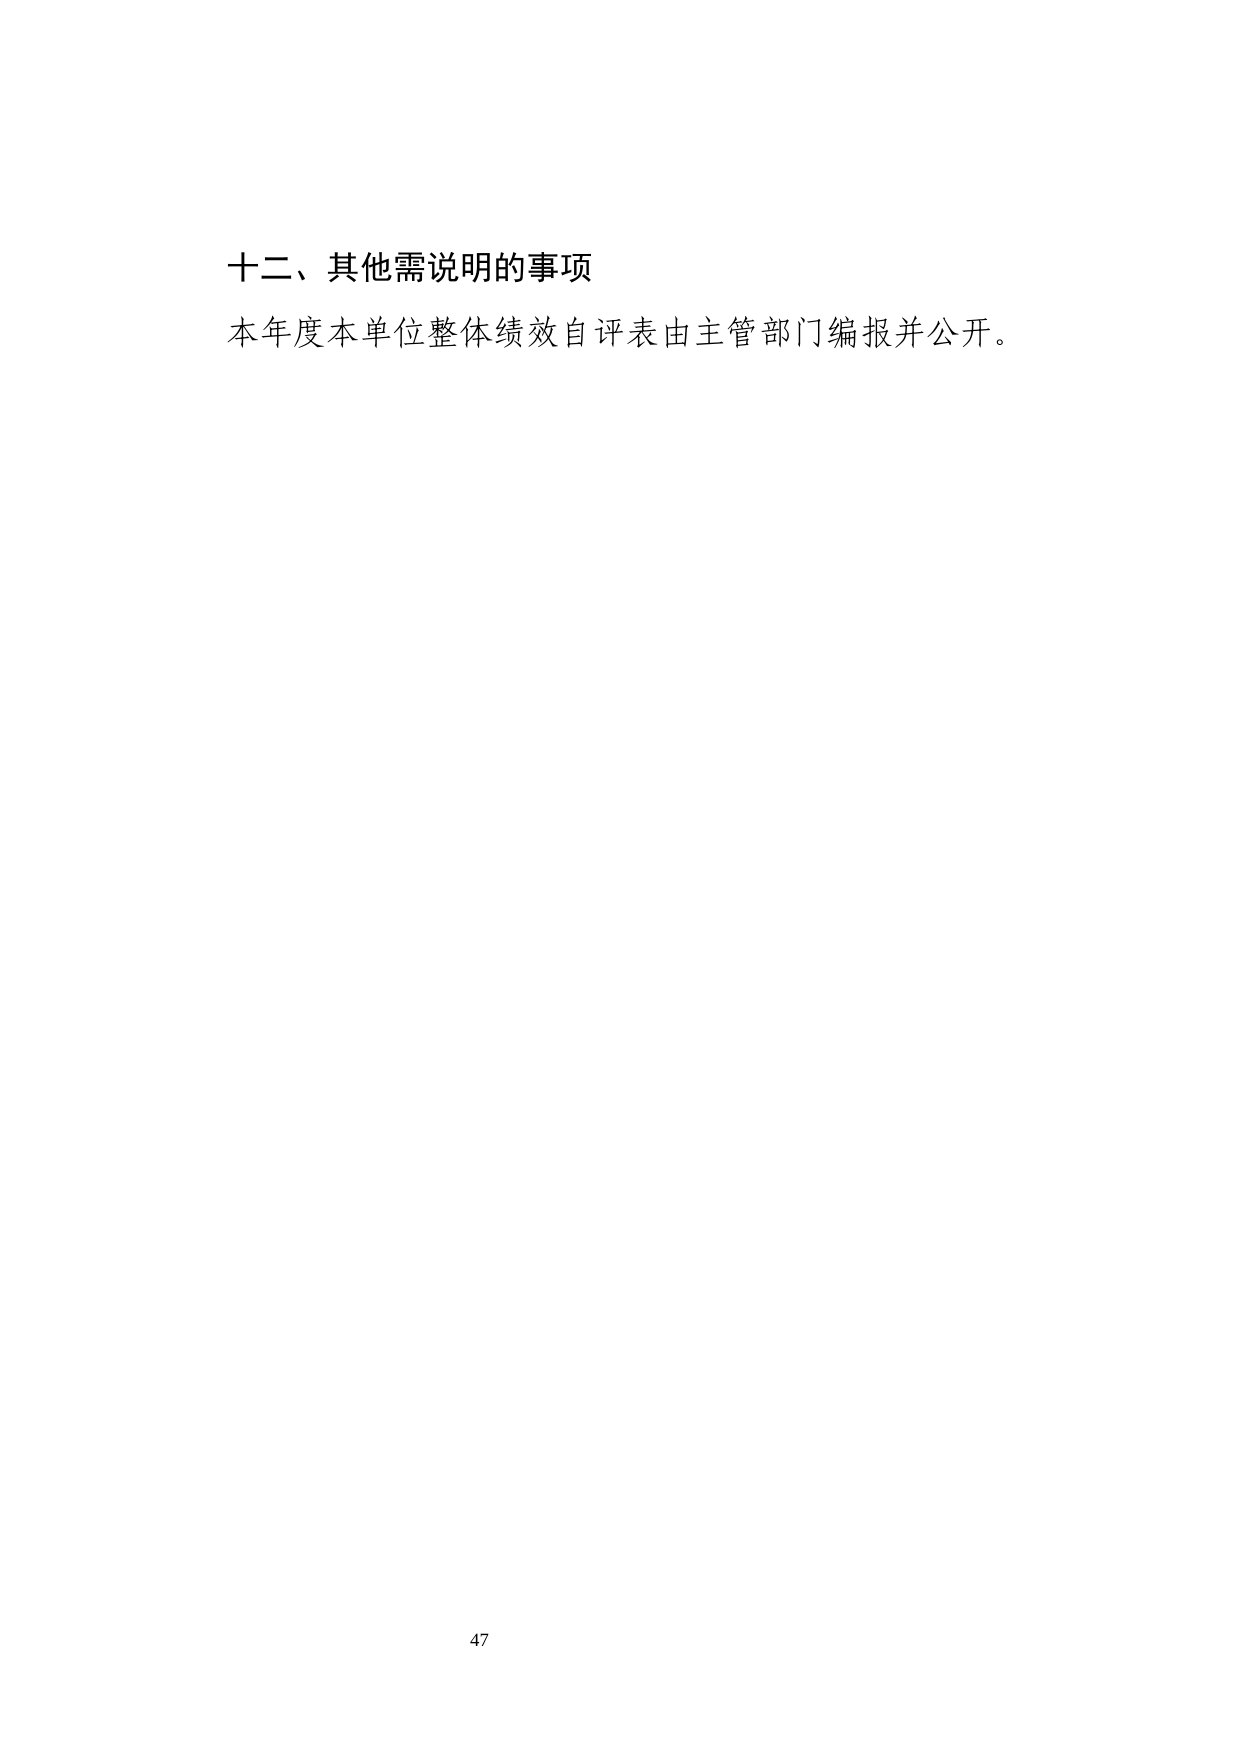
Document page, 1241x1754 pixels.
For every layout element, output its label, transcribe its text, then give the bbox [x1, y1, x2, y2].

text 本年度本单位整体绩效自评表由主管部门编报并公开。 [159, 298, 1081, 363]
text 十二、其他需说明的事项 [159, 233, 1081, 298]
